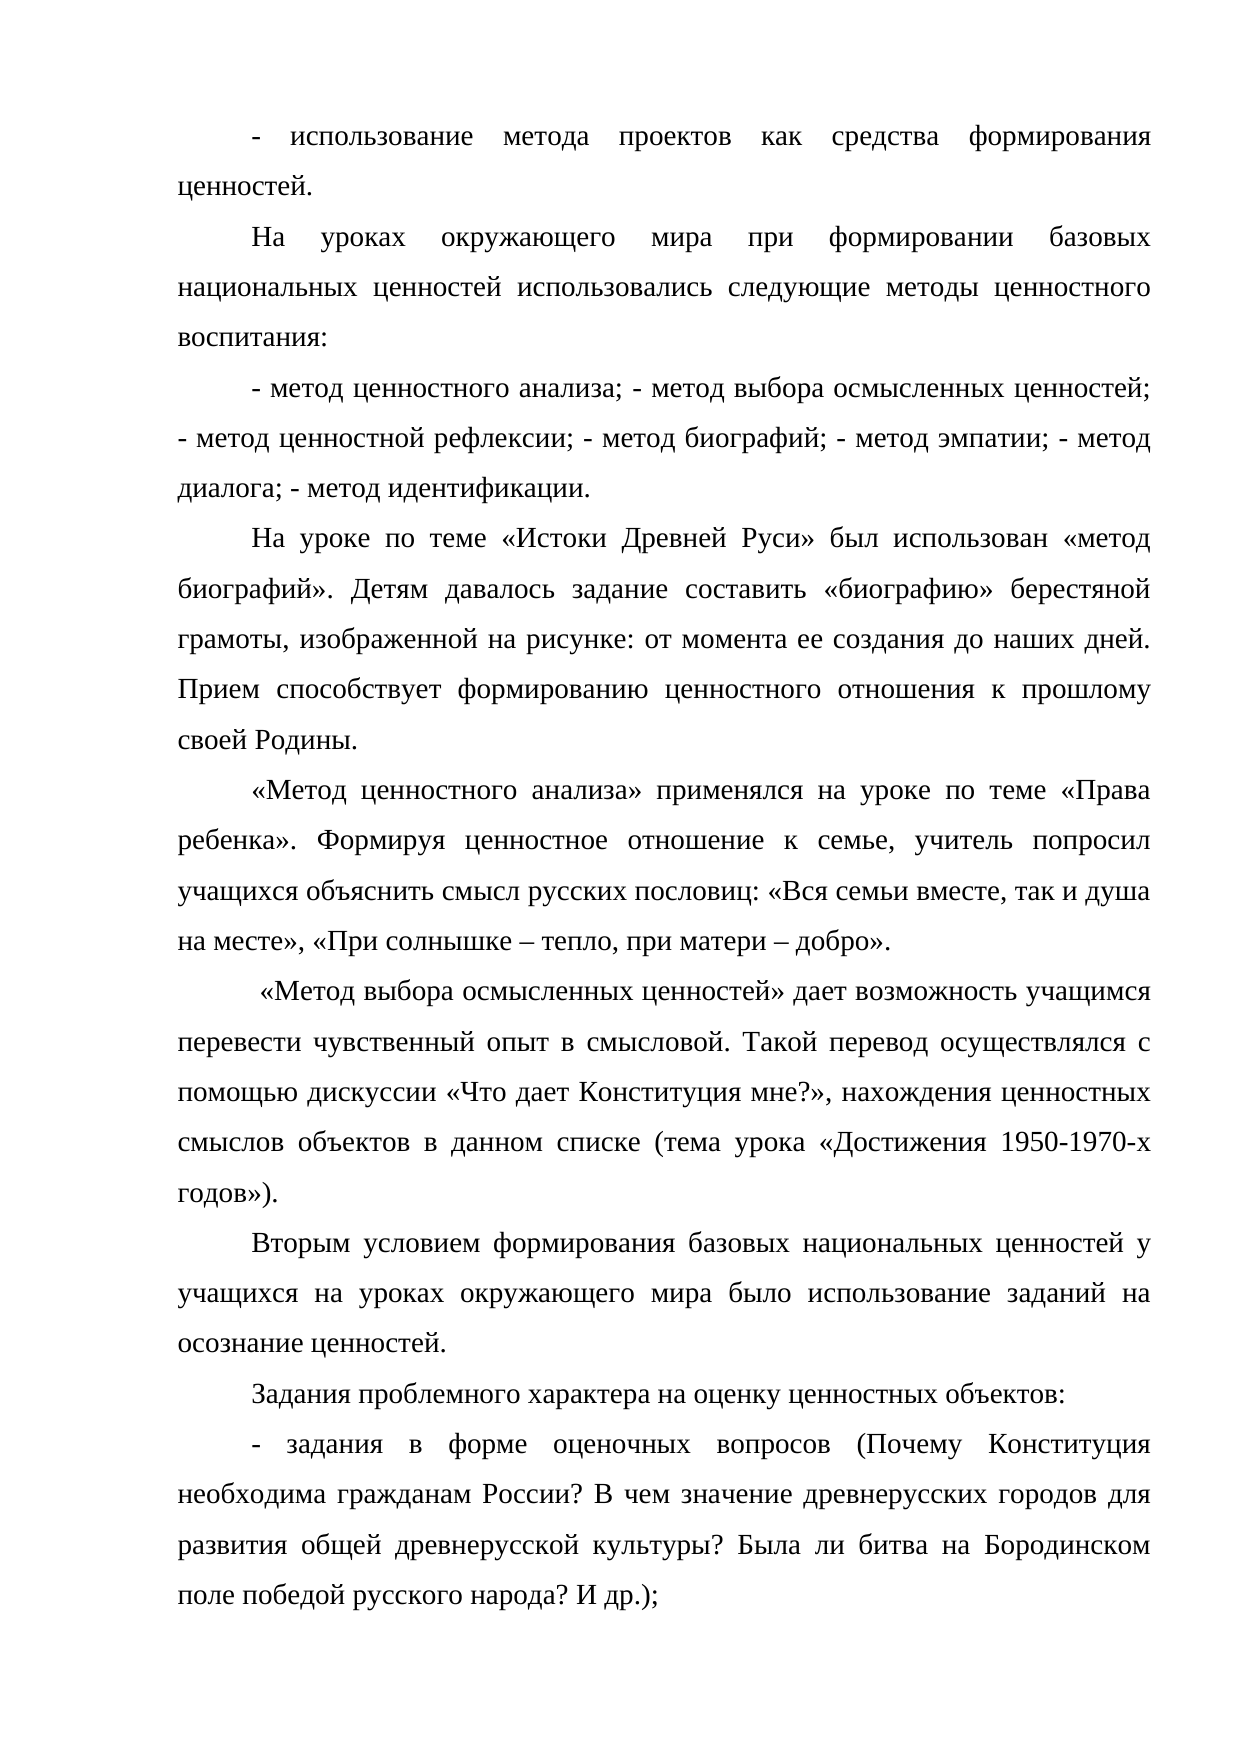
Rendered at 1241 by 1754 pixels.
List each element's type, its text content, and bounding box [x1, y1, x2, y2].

text - использование метода проектов как средства формирования ценностей. [177, 118, 1152, 202]
text На уроке по теме «Истоки Древней Руси» был использован «метод биографий». Детям давалось задание составить «биографию» берестяной грамоты, изображенной на рисунке: от момента ее создания до наших дней. Прием способствует формированию ценностного отношения к прошлому своей Родины. [177, 521, 1152, 755]
text «Метод ценностного анализа» применялся на уроке по теме «Права ребенка». Формируя ценностное отношение к семье, учитель попросил учащихся объяснить смысл русских пословиц: «Вся семьи вместе, так и душа на месте», «При солнышке – тепло, при матери – добро». [177, 772, 1152, 957]
text - задания в форме оценочных вопросов (Почему Конституция необходима гражданам России? В чем значение древнерусских городов для развития общей древнерусской культуры? Была ли битва на Бородинском поле победой русского народа? И др.); [177, 1426, 1152, 1611]
text Задания проблемного характера на оценку ценностных объектов: [177, 1376, 1152, 1409]
text «Метод выбора осмысленных ценностей» дает возможность учащимся перевести чувственный опыт в смысловой. Такой перевод осуществлялся с помощью дискуссии «Что дает Конституция мне?», нахождения ценностных смыслов объектов в данном списке (тема урока «Достижения 1950-1970-х годов»). [177, 973, 1152, 1208]
text Вторым условием формирования базовых национальных ценностей у учащихся на уроках окружающего мира было использование заданий на осознание ценностей. [177, 1225, 1152, 1359]
text На уроках окружающего мира при формировании базовых национальных ценностей использовались следующие методы ценностного воспитания: [177, 219, 1152, 353]
text - метод ценностного анализа; - метод выбора осмысленных ценностей; - метод ценностной рефлексии; - метод биографий; - метод эмпатии; - метод диалога; - метод идентификации. [177, 370, 1152, 504]
